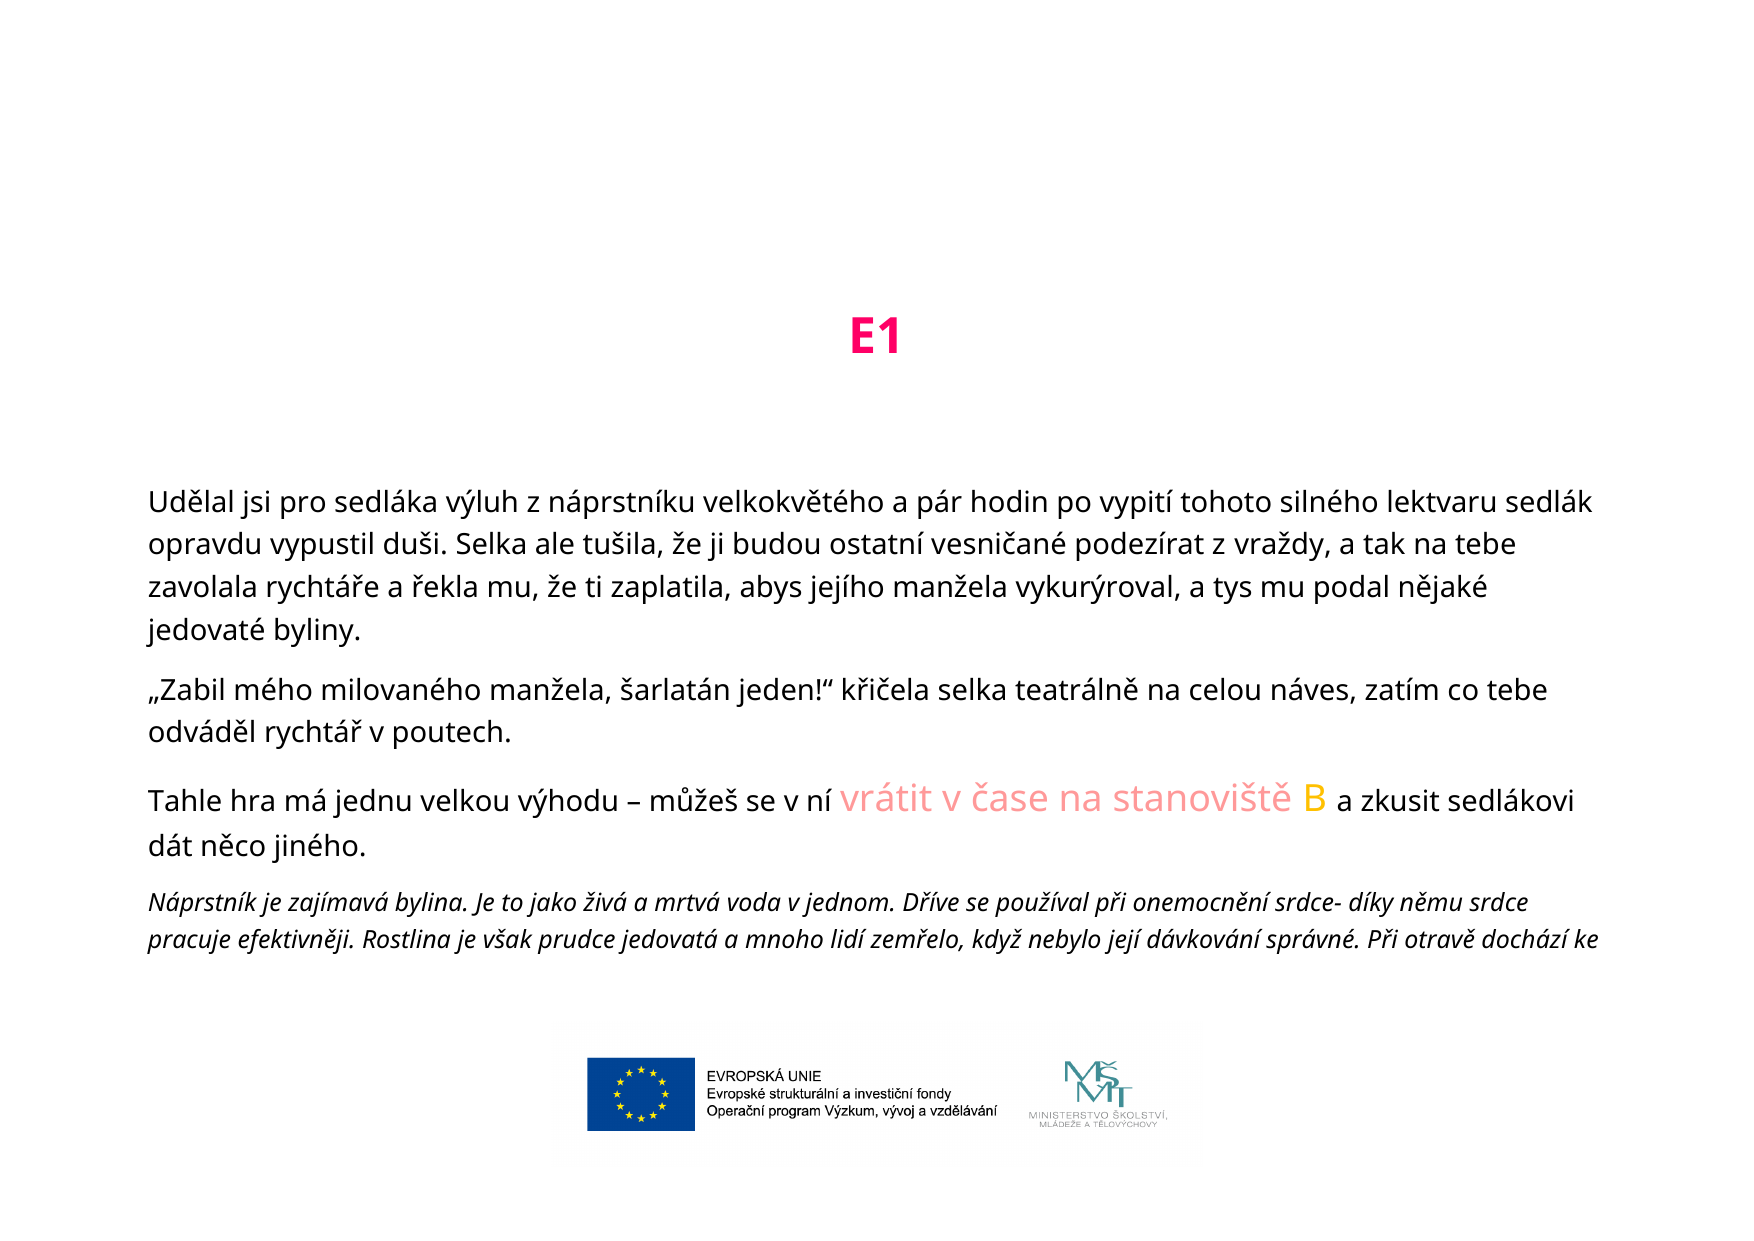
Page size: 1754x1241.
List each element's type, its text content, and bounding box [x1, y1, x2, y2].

picture [551, 1021, 1203, 1167]
text E1 [148, 300, 1606, 368]
text „Zabil mého milovaného manžela, šarlatán jeden!“ křičela selka teatrálně na celou náves, zatím co tebe odváděl rychtář v poutech. [148, 669, 1606, 751]
text Tahle hra má jednu velkou výhodu – můžeš se v ní vrátit v čase na stanoviště B a zkusit sedlákovi dát něco jiného. [148, 771, 1606, 865]
text Udělal jsi pro sedláka výluh z náprstníku velkokvětého a pár hodin po vypití tohoto silného lektvaru sedlák opravdu vypustil duši. Selka ale tušila, že ji budou ostatní vesničané podezírat z vraždy, a tak na tebe zavolala rychtáře a řekla mu, že ti zaplatila, abys jejího manžela vykurýroval, a tys mu podal nějaké jedovaté byliny. [148, 481, 1606, 649]
